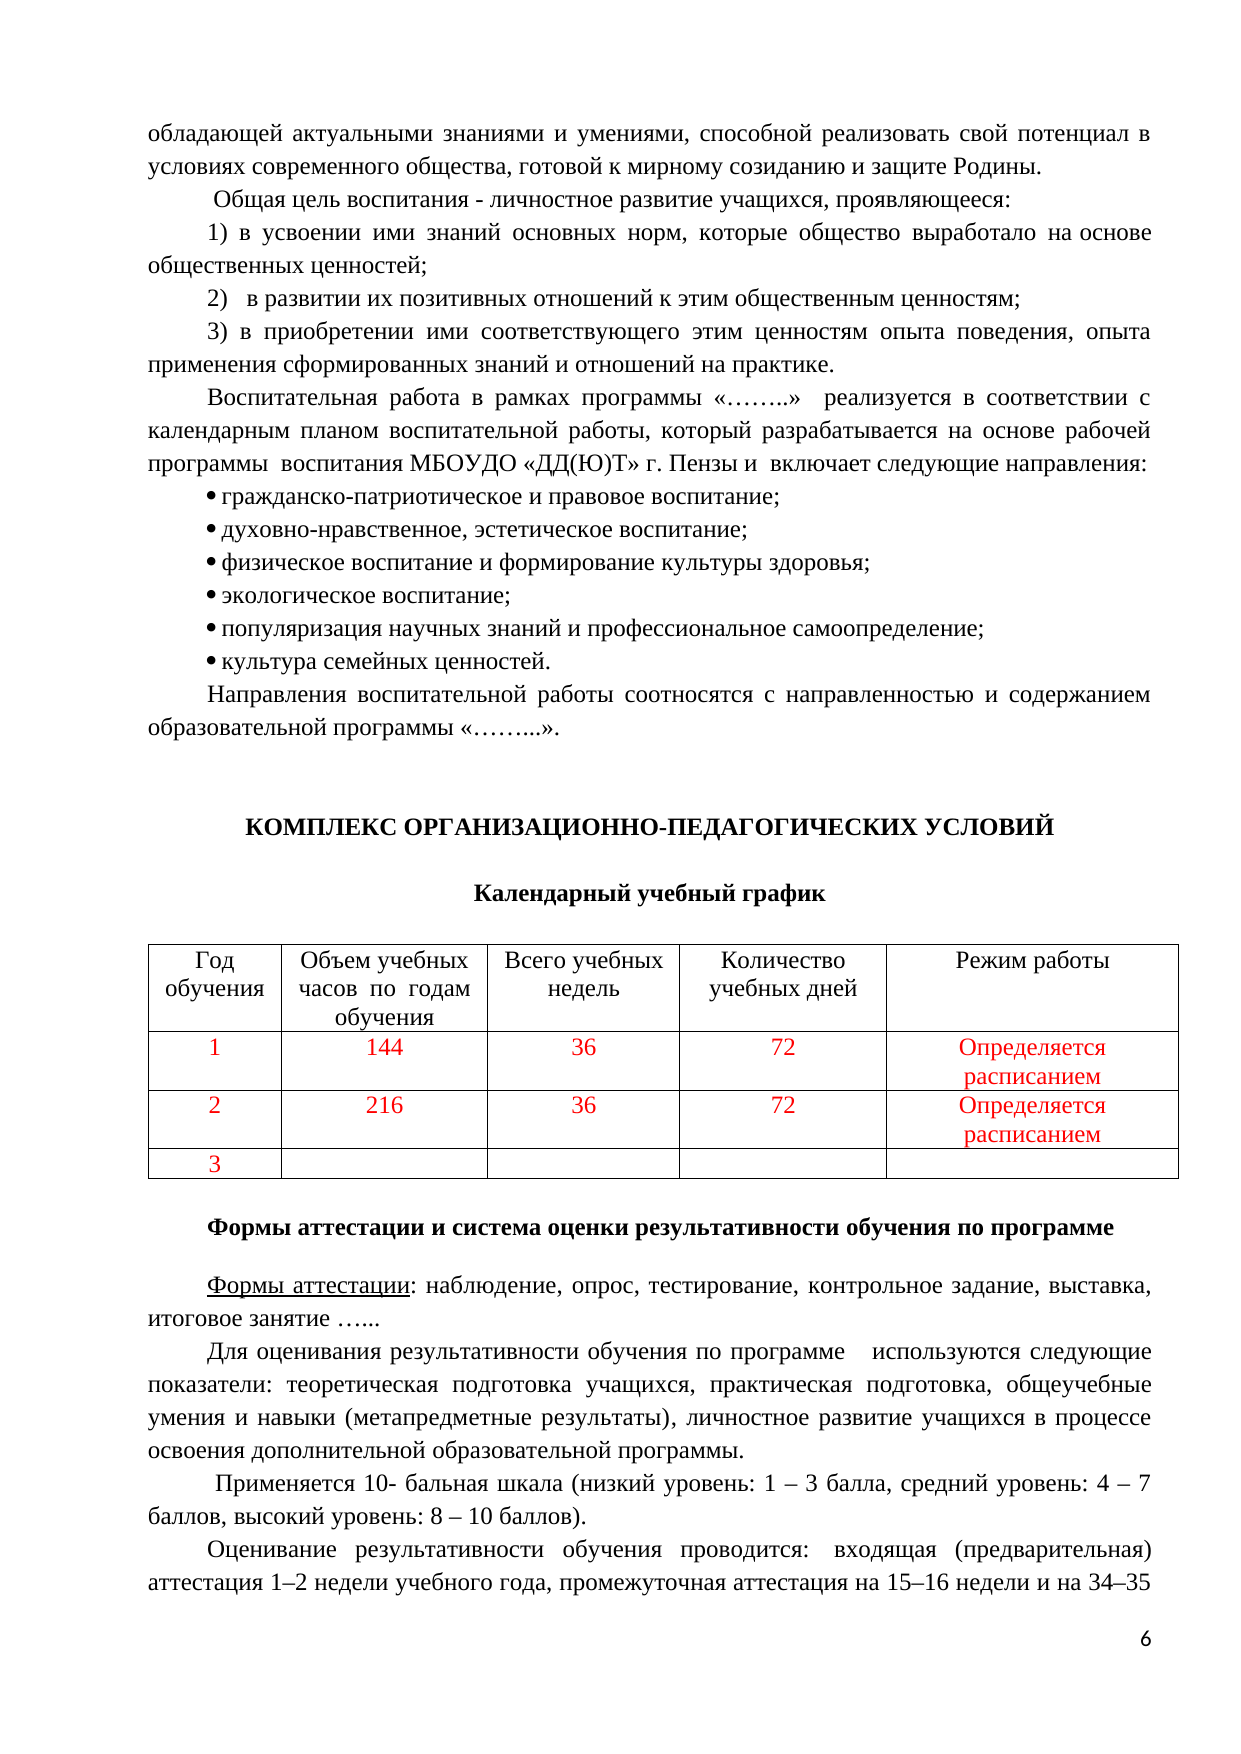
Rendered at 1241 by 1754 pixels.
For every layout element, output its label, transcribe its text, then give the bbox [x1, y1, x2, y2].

table_cell 36 [488, 1091, 679, 1148]
table_header Режим работы [887, 945, 1178, 1031]
text Воспитательная работа в рамках программы «……..» реализуется в соответствии с календарным планом воспитательной работы, который разрабатывается на основе рабочей программы воспитания МБОУДО «ДД(Ю)Т» г. Пензы и включает следующие направления: [148, 382, 1152, 477]
list физическое воспитание и формирование культуры здоровья; [148, 547, 1152, 576]
table_cell 144 [282, 1032, 487, 1089]
table_header Объем учебных часов по годам обучения [282, 945, 487, 1031]
table_cell [887, 1149, 1178, 1178]
text Направления воспитательной работы соотносятся с направленностью и содержанием образовательной программы «……...». [148, 679, 1152, 741]
table_cell Определяется расписанием [887, 1091, 1178, 1148]
table_cell [488, 1149, 679, 1178]
text 2) в развитии их позитивных отношений к этим общественным ценностям; [148, 283, 1152, 312]
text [148, 1534, 1152, 1596]
table_cell 36 [488, 1032, 679, 1089]
table_header Всего учебных недель [488, 945, 679, 1031]
text Формы аттестации и система оценки результативности обучения по программе [148, 1212, 1152, 1241]
table_cell 1 [149, 1032, 281, 1089]
list духовно-нравственное, эстетическое воспитание; [148, 514, 1152, 543]
table_header Количество учебных дней [680, 945, 886, 1031]
list популяризация научных знаний и профессиональное самоопределение; [148, 613, 1152, 642]
table_header Год обучения [149, 945, 281, 1031]
table_cell 72 [680, 1091, 886, 1148]
text Для оценивания результативности обучения по программе используются следующие показатели: теоретическая подготовка учащихся, практическая подготовка, общеучебные умения и навыки (метапредметные результаты), личностное развитие учащихся в процессе освоения дополнительной образовательной программы. [148, 1336, 1152, 1464]
list культура семейных ценностей. [148, 646, 1152, 675]
table_cell 72 [680, 1032, 886, 1089]
table_cell 2 [149, 1091, 281, 1148]
table_cell 3 [149, 1149, 281, 1178]
text 3) в приобретении ими соответствующего этим ценностям опыта поведения, опыта применения сформированных знаний и отношений на практике. [148, 316, 1152, 378]
table_cell [282, 1149, 487, 1178]
table_cell 216 [282, 1091, 487, 1148]
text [148, 118, 1152, 180]
text Календарный учебный график [148, 878, 1152, 906]
table_cell Определяется расписанием [887, 1032, 1178, 1089]
text Общая цель воспитания - личностное развитие учащихся, проявляющееся: [148, 184, 1152, 213]
text КОМПЛЕКС ОРГАНИЗАЦИОННО-ПЕДАГОГИЧЕСКИХ УСЛОВИЙ [148, 812, 1152, 840]
text Формы аттестации: наблюдение, опрос, тестирование, контрольное задание, выставка, итоговое занятие …... [148, 1270, 1152, 1332]
table_cell [680, 1149, 886, 1178]
list гражданско-патриотическое и правовое воспитание; [148, 481, 1152, 510]
list экологическое воспитание; [148, 580, 1152, 609]
text Применяется 10- бальная шкала (низкий уровень: 1 – 3 балла, средний уровень: 4 – 7 баллов, высокий уровень: 8 – 10 баллов). [148, 1468, 1152, 1530]
text 1) в усвоении ими знаний основных норм, которые общество выработало на основе общественных ценностей; [148, 217, 1152, 279]
